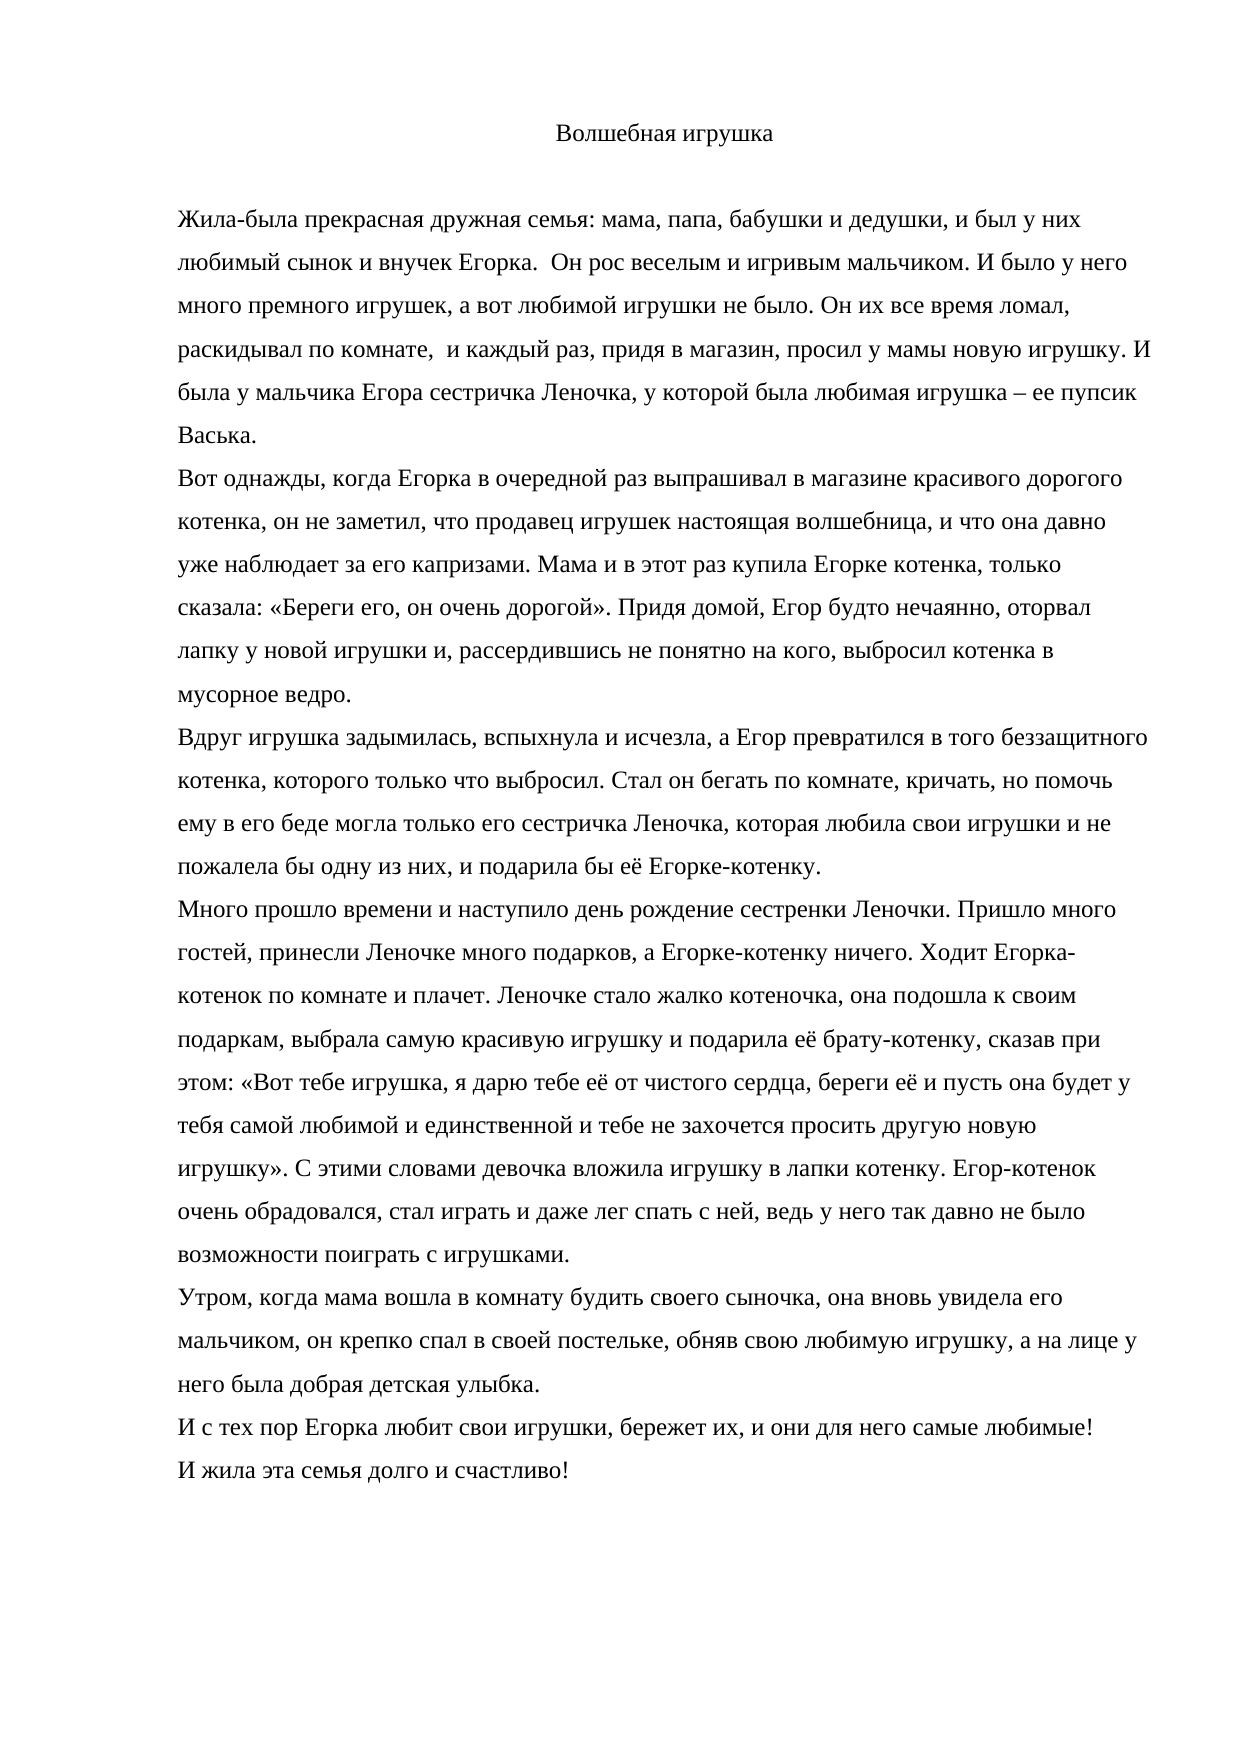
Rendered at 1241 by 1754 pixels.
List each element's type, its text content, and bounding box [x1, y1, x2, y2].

text Вот однажды, когда Егорка в очередной раз выпрашивал в магазине красивого дорогого котенка, он не заметил, что продавец игрушек настоящая волшебница, и что она давно уже наблюдает за его капризами. Мама и в этот раз купила Егорке котенка, только сказала: «Береги его, он очень дорогой». Придя домой, Егор будто нечаянно, оторвал лапку у новой игрушки и, рассердившись не понятно на кого, выбросил котенка в мусорное ведро. [177, 463, 1152, 707]
text Много прошло времени и наступило день рождение сестренки Леночки. Пришло много гостей, принесли Леночке много подарков, а Егорке-котенку ничего. Ходит Егорка-котенок по комнате и плачет. Леночке стало жалко котеночка, она подошла к своим подаркам, выбрала самую красивую игрушку и подарила её брату-котенку, сказав при этом: «Вот тебе игрушка, я дарю тебе её от чистого сердца, береги её и пусть она будет у тебя самой любимой и единственной и тебе не захочется просить другую новую игрушку». С этими словами девочка вложила игрушку в лапки котенку. Егор-котенок очень обрадовался, стал играть и даже лег спать с ней, ведь у него так давно не было возможности поиграть с игрушками. [177, 894, 1152, 1268]
text Утром, когда мама вошла в комнату будить своего сыночка, она вновь увидела его мальчиком, он крепко спал в своей постельке, обняв свою любимую игрушку, а на лице у него была добрая детская улыбка. [177, 1282, 1152, 1397]
text Жила-была прекрасная дружная семья: мама, папа, бабушки и дедушки, и был у них любимый сынок и внучек Егорка. Он рос веселым и игривым мальчиком. И было у него много премного игрушек, а вот любимой игрушки не было. Он их все время ломал, раскидывал по комнате, и каждый раз, придя в магазин, просил у мамы новую игрушку. И была у мальчика Егора сестричка Леночка, у которой была любимая игрушка – ее пупсик Васька. [177, 204, 1152, 449]
text Вдруг игрушка задымилась, вспыхнула и исчезла, а Егор превратился в того беззащитного котенка, которого только что выбросил. Стал он бегать по комнате, кричать, но помочь ему в его беде могла только его сестричка Леночка, которая любила свои игрушки и не пожалела бы одну из них, и подарила бы её Егорке-котенку. [177, 722, 1152, 880]
text И с тех пор Егорка любит свои игрушки, бережет их, и они для него самые любимые! [177, 1412, 1152, 1441]
text И жила эта семья долго и счастливо! [177, 1455, 1152, 1484]
text Волшебная игрушка [177, 118, 1152, 147]
